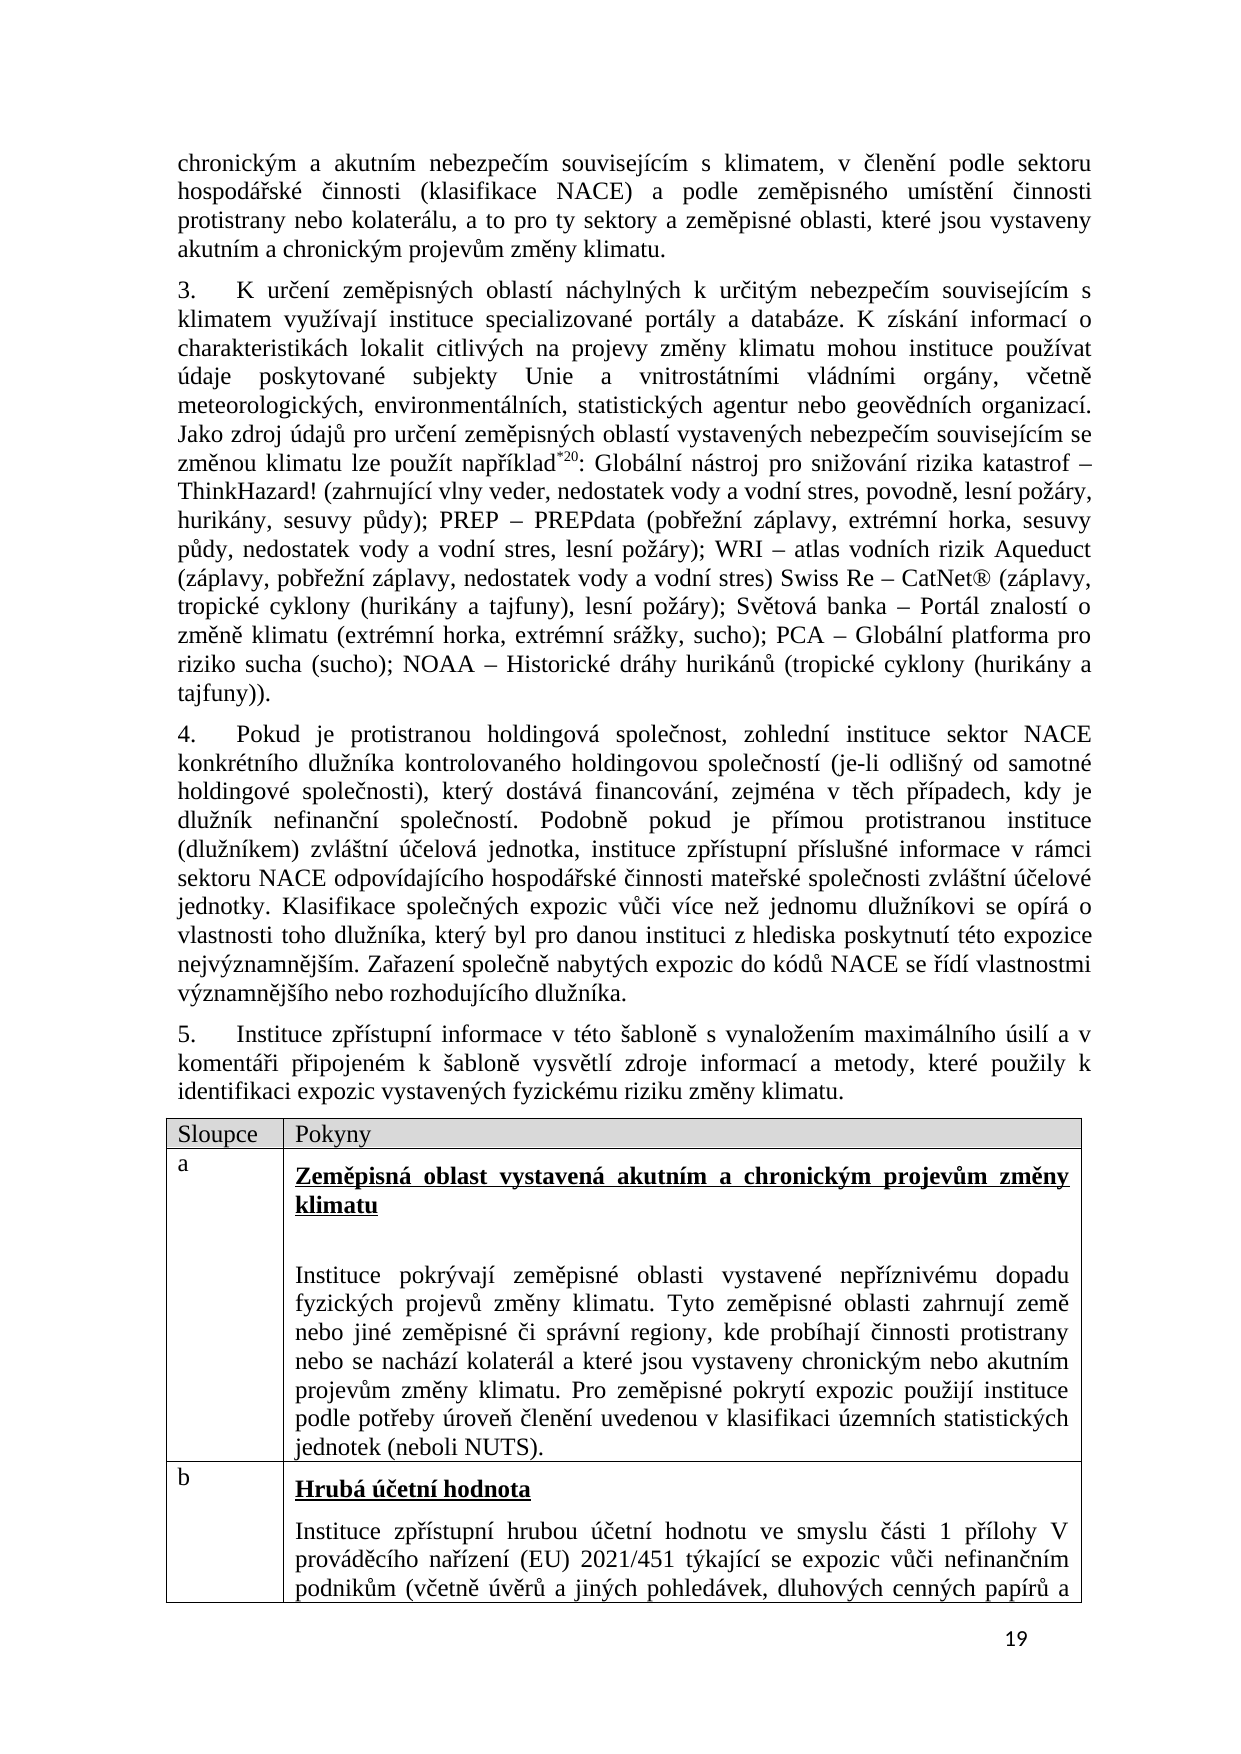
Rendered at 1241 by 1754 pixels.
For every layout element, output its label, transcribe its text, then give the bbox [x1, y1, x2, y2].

table_header Pokyny [284, 1119, 1081, 1147]
list Instituce zpřístupní informace v této šabloně s vynaložením maximálního úsilí a v komentáři připojeném k šabloně vysvětlí zdroje informací a metody, které použily k identifikaci expozic vystavených fyzickému riziku změny klimatu. [177, 1019, 1092, 1105]
table_cell a [167, 1149, 283, 1461]
table_header Sloupce [167, 1119, 283, 1147]
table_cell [284, 1462, 1081, 1602]
list K určení zeměpisných oblastí náchylných k určitým nebezpečím souvisejícím s klimatem využívají instituce specializované portály a databáze. K získání informací o charakteristikách lokalit citlivých na projevy změny klimatu mohou instituce používat údaje poskytované subjekty Unie a vnitrostátními vládními orgány, včetně meteorologických, environmentálních, statistických agentur nebo geovědních organizací. Jako zdroj údajů pro určení zeměpisných oblastí vystavených nebezpečím souvisejícím se změnou klimatu lze použít například*20: Globální nástroj pro snižování rizika katastrof – ThinkHazard! (zahrnující vlny veder, nedostatek vody a vodní stres, povodně, lesní požáry, hurikány, sesuvy půdy); PREP – PREPdata (pobřežní záplavy, extrémní horka, sesuvy půdy, nedostatek vody a vodní stres, lesní požáry); WRI – atlas vodních rizik Aqueduct (záplavy, pobřežní záplavy, nedostatek vody a vodní stres) Swiss Re – CatNet® (záplavy, tropické cyklony (hurikány a tajfuny), lesní požáry); Světová banka – Portál znalostí o změně klimatu (extrémní horka, extrémní srážky, sucho); PCA – Globální platforma pro riziko sucha (sucho); NOAA – Historické dráhy hurikánů (tropické cyklony (hurikány a tajfuny)). [177, 275, 1092, 706]
list Pokud je protistranou holdingová společnost, zohlední instituce sektor NACE konkrétního dlužníka kontrolovaného holdingovou společností (je-li odlišný od samotné holdingové společnosti), který dostává financování, zejména v těch případech, kdy je dlužník nefinanční společností. Podobně pokud je přímou protistranou instituce (dlužníkem) zvláštní účelová jednotka, instituce zpřístupní příslušné informace v rámci sektoru NACE odpovídajícího hospodářské činnosti mateřské společnosti zvláštní účelové jednotky. Klasifikace společných expozic vůči více než jednomu dlužníkovi se opírá o vlastnosti toho dlužníka, který byl pro danou instituci z hlediska poskytnutí této expozice nejvýznamnějším. Zařazení společně nabytých expozic do kódů NACE se řídí vlastnostmi významnějšího nebo rozhodujícího dlužníka. [177, 719, 1092, 1006]
table_cell b [167, 1462, 283, 1602]
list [177, 148, 1092, 263]
table_cell Zeměpisná oblast vystavená akutním a chronickým projevům změny klimatu Instituce pokrývají zeměpisné oblasti vystavené nepříznivému dopadu fyzických projevů změny klimatu. Tyto zeměpisné oblasti zahrnují země nebo jiné zeměpisné či správní regiony, kde probíhají činnosti protistrany nebo se nachází kolaterál a které jsou vystaveny chronickým nebo akutním projevům změny klimatu. Pro zeměpisné pokrytí expozic použijí instituce podle potřeby úroveň členění uvedenou v klasifikaci územních statistických jednotek (neboli NUTS). [284, 1149, 1081, 1461]
